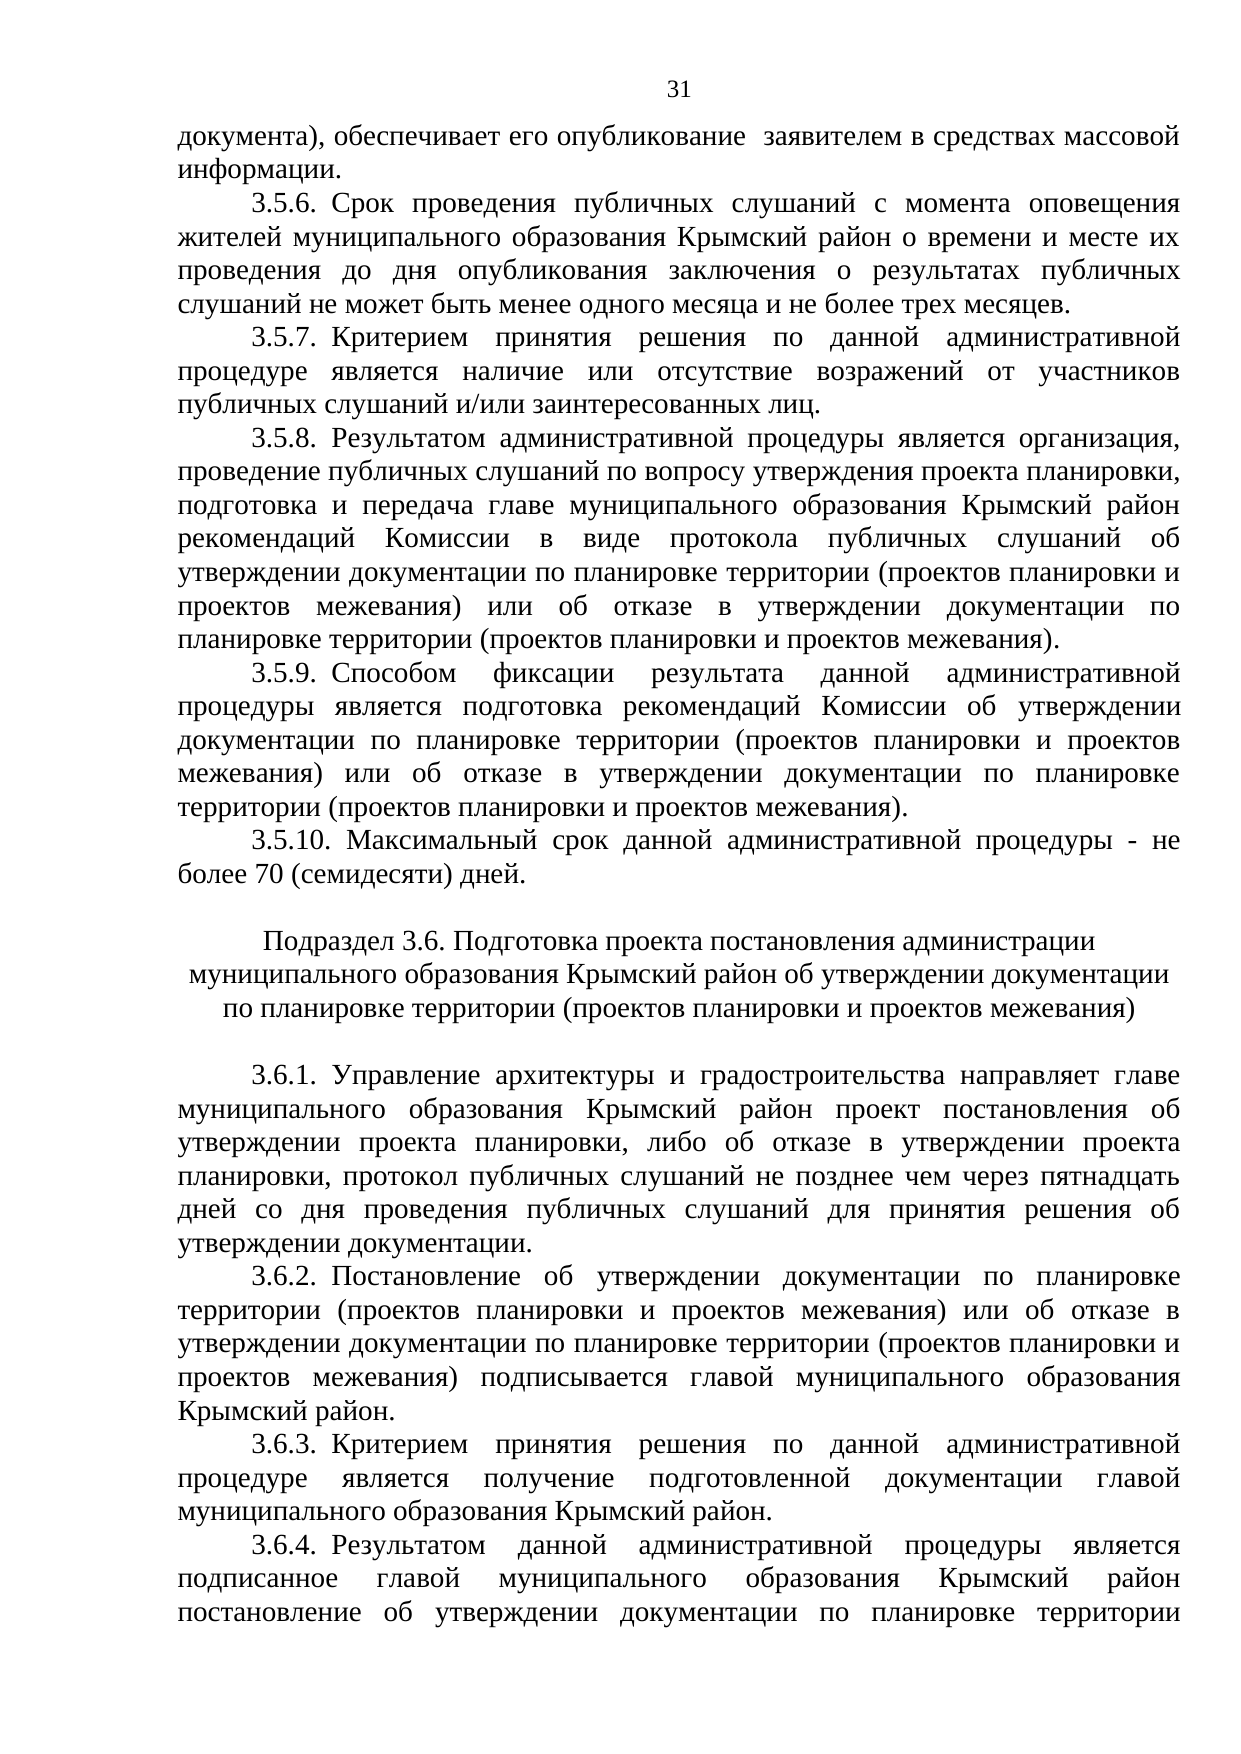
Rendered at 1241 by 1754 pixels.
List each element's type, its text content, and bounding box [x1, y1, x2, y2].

text 3.6.1. Управление архитектуры и градостроительства направляет главе муниципального образования Крымский район проект постановления об утверждении проекта планировки, либо об отказе в утверждении проекта планировки, протокол публичных слушаний не позднее чем через пятнадцать дней со дня проведения публичных слушаний для принятия решения об утверждении документации. [177, 1057, 1181, 1258]
text 3.5.9. Способом фиксации результата данной административной процедуры является подготовка рекомендаций Комиссии об утверждении документации по планировке территории (проектов планировки и проектов межевания) или об отказе в утверждении документации по планировке территории (проектов планировки и проектов межевания). [177, 655, 1181, 822]
text 3.6.3. Критерием принятия решения по данной административной процедуре является получение подготовленной документации главой муниципального образования Крымский район. [177, 1426, 1181, 1527]
text 3.6.2. Постановление об утверждении документации по планировке территории (проектов планировки и проектов межевания) или об отказе в утверждении документации по планировке территории (проектов планировки и проектов межевания) подписывается главой муниципального образования Крымский район. [177, 1258, 1181, 1426]
text 3.5.6. Срок проведения публичных слушаний с момента оповещения жителей муниципального образования Крымский район о времени и месте их проведения до дня опубликования заключения о результатах публичных слушаний не может быть менее одного месяца и не более трех месяцев. [177, 185, 1181, 319]
text 3.5.8. Результатом административной процедуры является организация, проведение публичных слушаний по вопросу утверждения проекта планировки, подготовка и передача главе муниципального образования Крымский район рекомендаций Комиссии в виде протокола публичных слушаний об утверждении документации по планировке территории (проектов планировки и проектов межевания) или об отказе в утверждении документации по планировке территории (проектов планировки и проектов межевания). [177, 420, 1181, 655]
text Подраздел 3.6. Подготовка проекта постановления администрации муниципального образования Крымский район об утверждении документации по планировке территории (проектов планировки и проектов межевания) [177, 923, 1181, 1024]
text 3.5.7. Критерием принятия решения по данной административной процедуре является наличие или отсутствие возражений от участников публичных слушаний и/или заинтересованных лиц. [177, 319, 1181, 420]
text 3.5.10. Максимальный срок данной административной процедуры - не более 70 (семидесяти) дней. [177, 822, 1181, 889]
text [177, 1527, 1181, 1627]
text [177, 118, 1181, 185]
